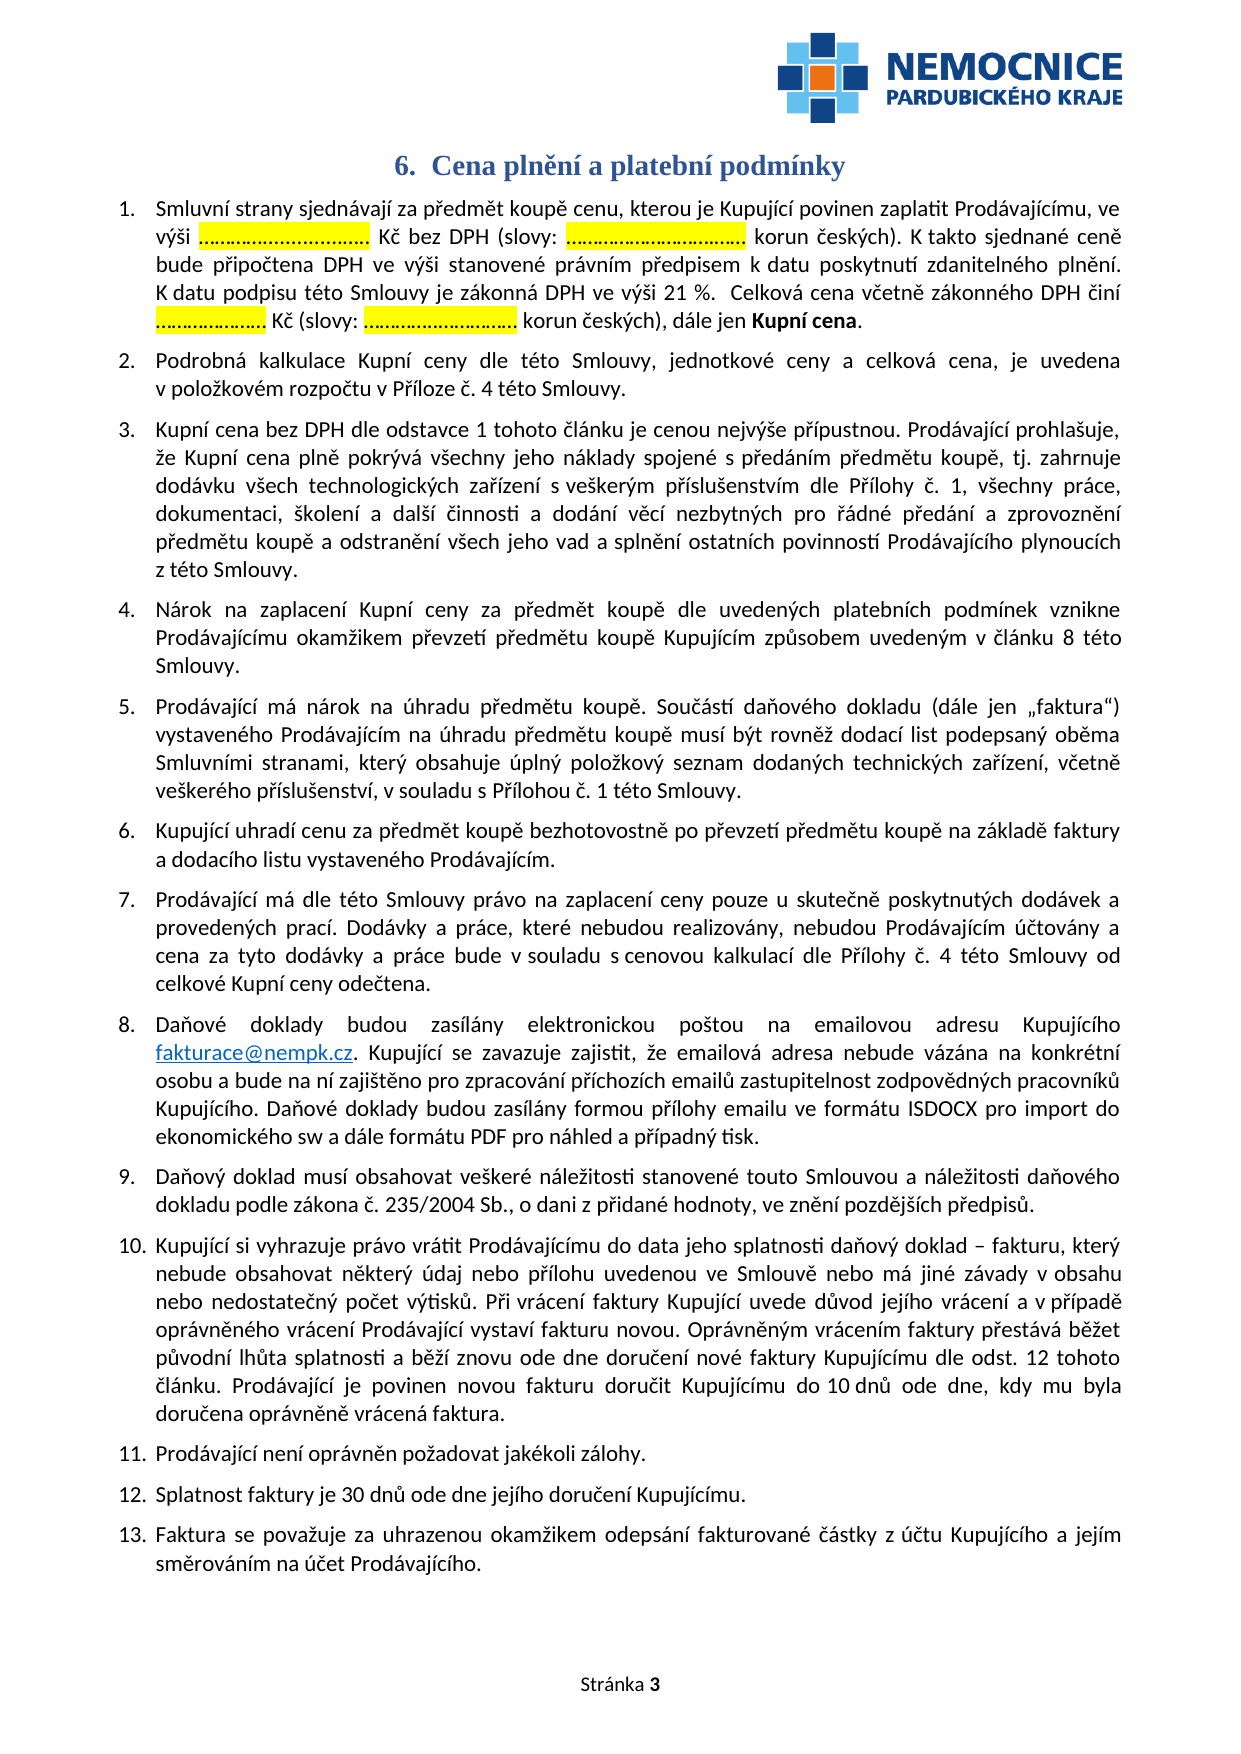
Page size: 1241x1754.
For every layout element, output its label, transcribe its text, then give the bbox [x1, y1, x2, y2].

list Faktura se považuje za uhrazenou okamžikem odepsání fakturované částky z účtu Kupujícího a jejím směrováním na účet Prodávajícího. [118, 1521, 1122, 1577]
list Prodávající má nárok na úhradu předmětu koupě. Součástí daňového dokladu (dále jen „faktura“) vystaveného Prodávajícím na úhradu předmětu koupě musí být rovněž dodací list podepsaný oběma Smluvními stranami, který obsahuje úplný položkový seznam dodaných technických zařízení, včetně veškerého příslušenství, v souladu s Přílohou č. 1 této Smlouvy. [118, 692, 1122, 804]
list Smluvní strany sjednávají za předmět koupě cenu, kterou je Kupující povinen zaplatit Prodávajícímu, ve výši …………..............….. Kč bez DPH (slovy: ……………………….…… korun českých). K takto sjednané ceně bude připočtena DPH ve výši stanovené právním předpisem k datu poskytnutí zdanitelného plnění. K datu podpisu této Smlouvy je zákonná DPH ve výši 21 %. Celková cena včetně zákonného DPH činí ………………… Kč (slovy: …………..…………… korun českých), dále jen Kupní cena. [118, 194, 1122, 334]
list Daňové doklady budou zasílány elektronickou poštou na emailovou adresu Kupujícího fakturace@nempk.cz. Kupující se zavazuje zajistit, že emailová adresa nebude vázána na konkrétní osobu a bude na ní zajištěno pro zpracování příchozích emailů zastupitelnost zodpovědných pracovníků Kupujícího. Daňové doklady budou zasílány formou přílohy emailu ve formátu ISDOCX pro import do ekonomického sw a dále formátu PDF pro náhled a případný tisk. [118, 1010, 1122, 1150]
list Kupující uhradí cenu za předmět koupě bezhotovostně po převzetí předmětu koupě na základě faktury a dodacího listu vystaveného Prodávajícím. [118, 817, 1122, 873]
list Prodávající má dle této Smlouvy právo na zaplacení ceny pouze u skutečně poskytnutých dodávek a provedených prací. Dodávky a práce, které nebudou realizovány, nebudou Prodávajícím účtovány a cena za tyto dodávky a práce bude v souladu s cenovou kalkulací dle Přílohy č. 4 této Smlouvy od celkové Kupní ceny odečtena. [118, 885, 1122, 997]
picture [776, 31, 1123, 124]
subtitle Cena plnění a platební podmínky [118, 148, 1122, 181]
list Nárok na zaplacení Kupní ceny za předmět koupě dle uvedených platebních podmínek vznikne Prodávajícímu okamžikem převzetí předmětu koupě Kupujícím způsobem uvedeným v článku 8 této Smlouvy. [118, 596, 1122, 679]
list Splatnost faktury je 30 dnů ode dne jejího doručení Kupujícímu. [118, 1480, 1122, 1508]
list Kupní cena bez DPH dle odstavce 1 tohoto článku je cenou nejvýše přípustnou. Prodávající prohlašuje, že Kupní cena plně pokrývá všechny jeho náklady spojené s předáním předmětu koupě, tj. zahrnuje dodávku všech technologických zařízení s veškerým příslušenstvím dle Přílohy č. 1, všechny práce, dokumentaci, školení a další činnosti a dodání věcí nezbytných pro řádné předání a zprovoznění předmětu koupě a odstranění všech jeho vad a splnění ostatních povinností Prodávajícího plynoucích z této Smlouvy. [118, 415, 1122, 583]
list Daňový doklad musí obsahovat veškeré náležitosti stanovené touto Smlouvou a náležitosti daňového dokladu podle zákona č. 235/2004 Sb., o dani z přidané hodnoty, ve znění pozdějších předpisů. [118, 1162, 1122, 1218]
list Prodávající není oprávněn požadovat jakékoli zálohy. [118, 1439, 1122, 1468]
list Kupující si vyhrazuje právo vrátit Prodávajícímu do data jeho splatnosti daňový doklad – fakturu, který nebude obsahovat některý údaj nebo přílohu uvedenou ve Smlouvě nebo má jiné závady v obsahu nebo nedostatečný počet výtisků. Při vrácení faktury Kupující uvede důvod jejího vrácení a v případě oprávněného vrácení Prodávající vystaví fakturu novou. Oprávněným vrácením faktury přestává běžet původní lhůta splatnosti a běží znovu ode dne doručení nové faktury Kupujícímu dle odst. 12 tohoto článku. Prodávající je povinen novou fakturu doručit Kupujícímu do 10 dnů ode dne, kdy mu byla doručena oprávněně vrácená faktura. [118, 1231, 1122, 1427]
list Podrobná kalkulace Kupní ceny dle této Smlouvy, jednotkové ceny a celková cena, je uvedena v položkovém rozpočtu v Příloze č. 4 této Smlouvy. [118, 346, 1122, 402]
